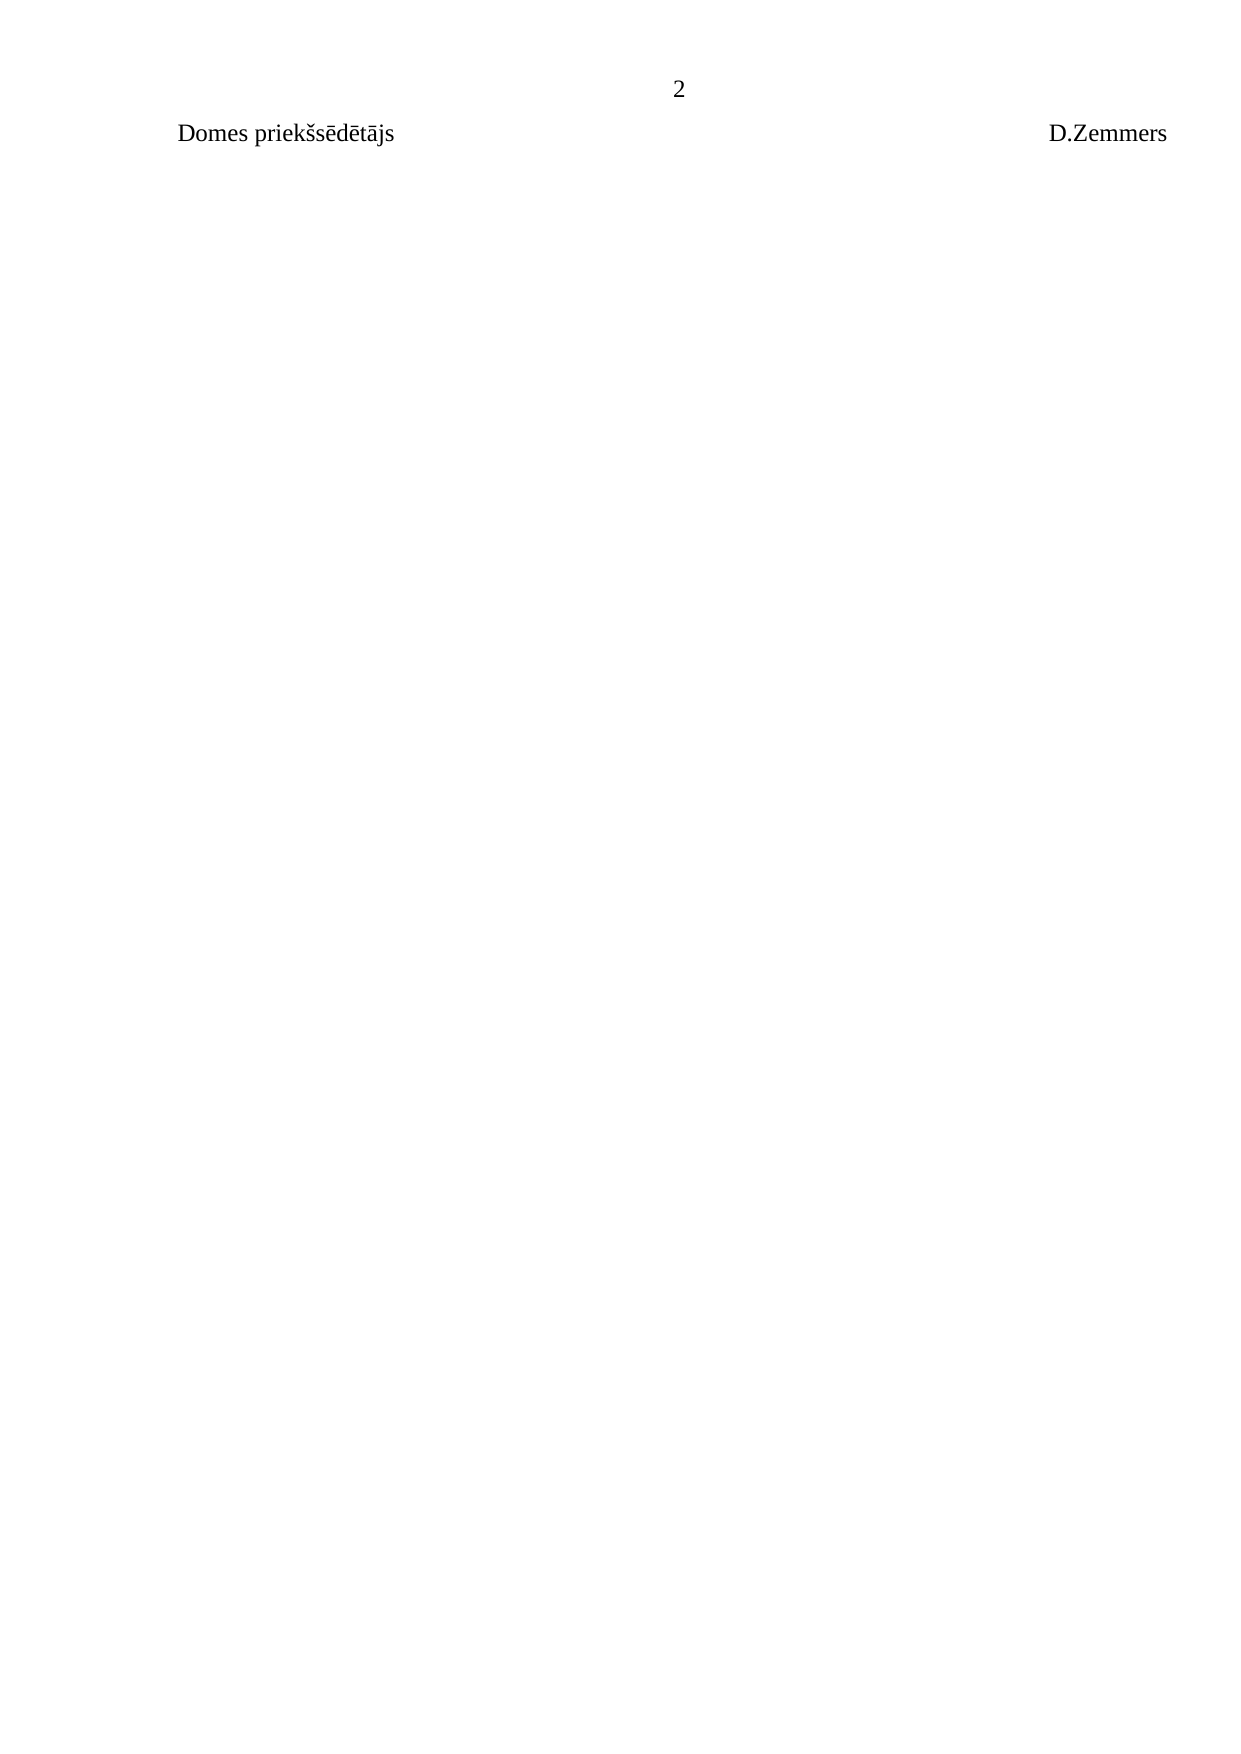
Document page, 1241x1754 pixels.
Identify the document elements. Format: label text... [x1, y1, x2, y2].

text Domes priekšsēdētājs D.Zemmers [177, 118, 1181, 147]
